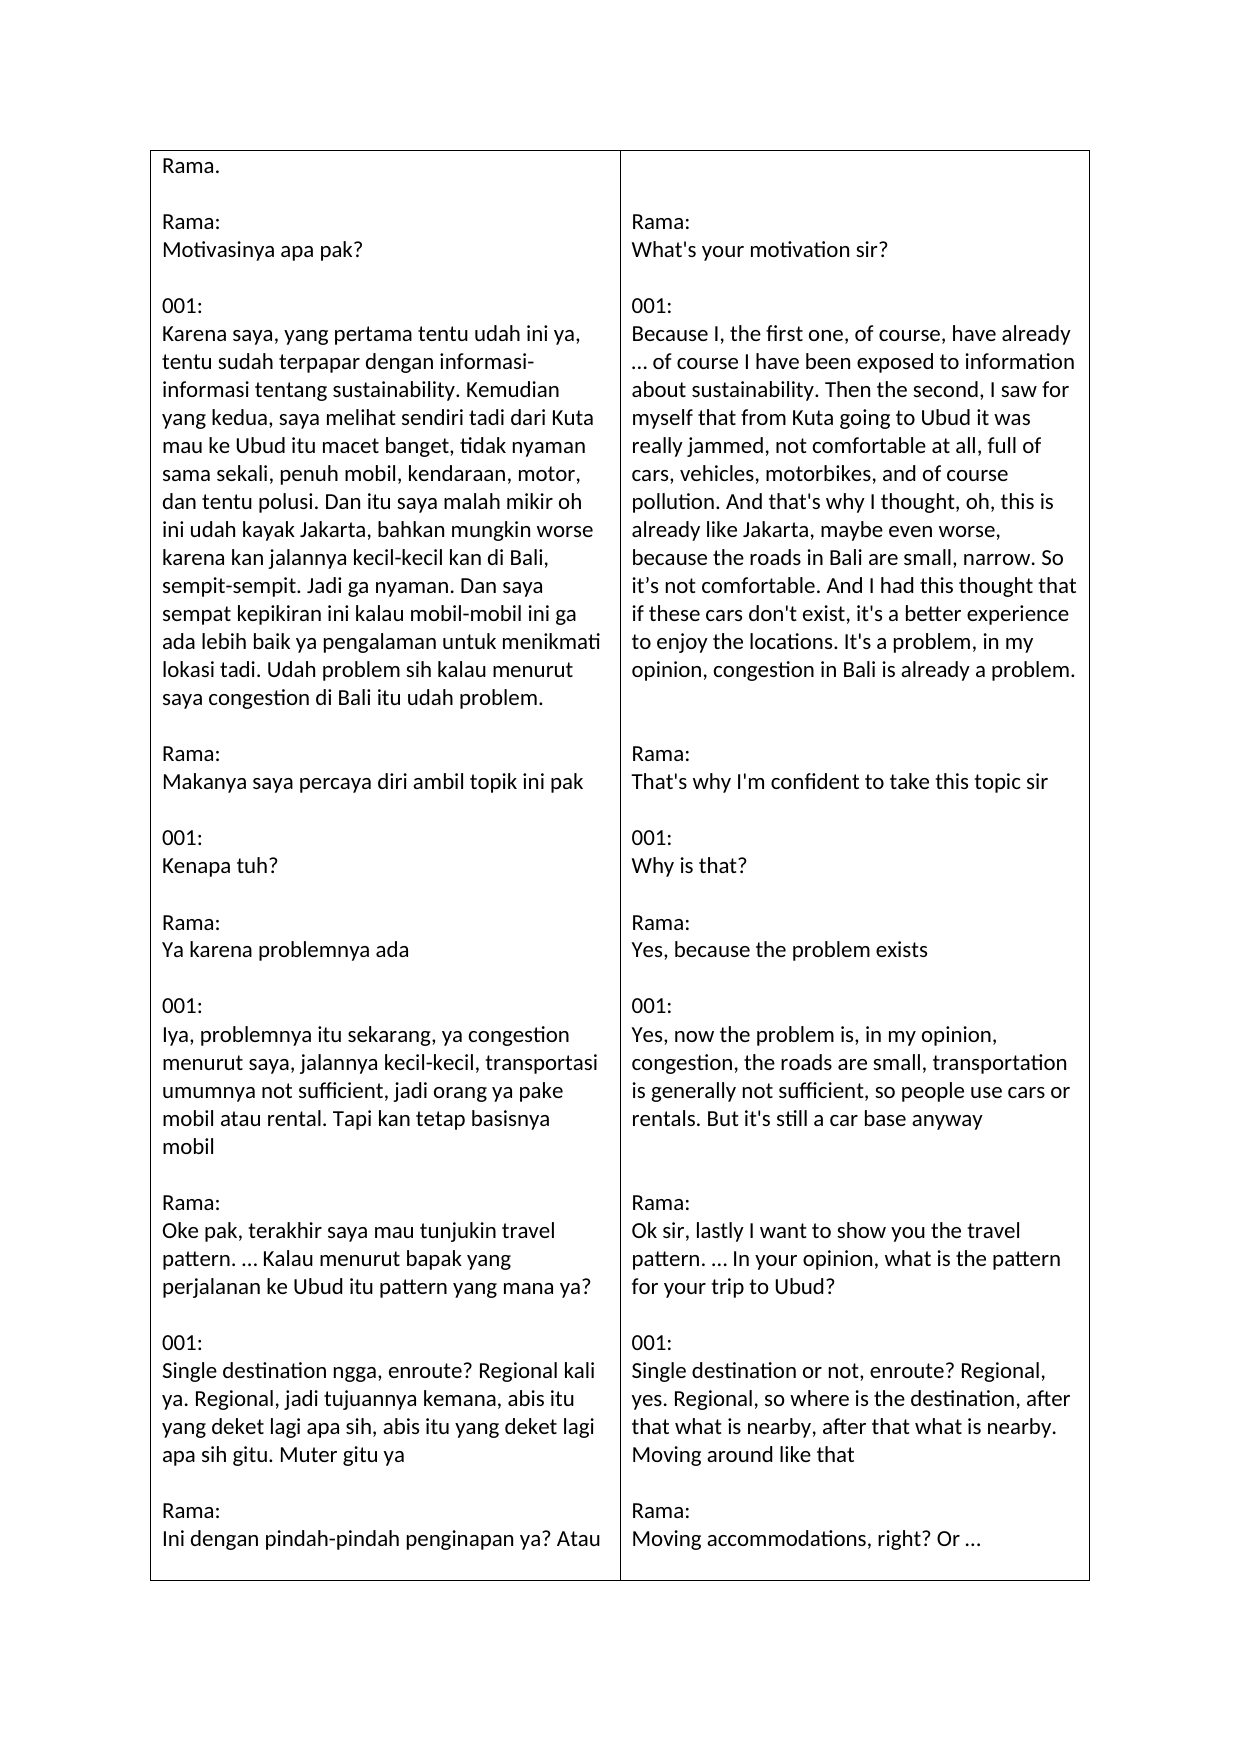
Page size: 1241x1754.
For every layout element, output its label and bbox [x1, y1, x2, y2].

table_header [151, 151, 620, 1580]
table_header [621, 151, 1089, 1580]
